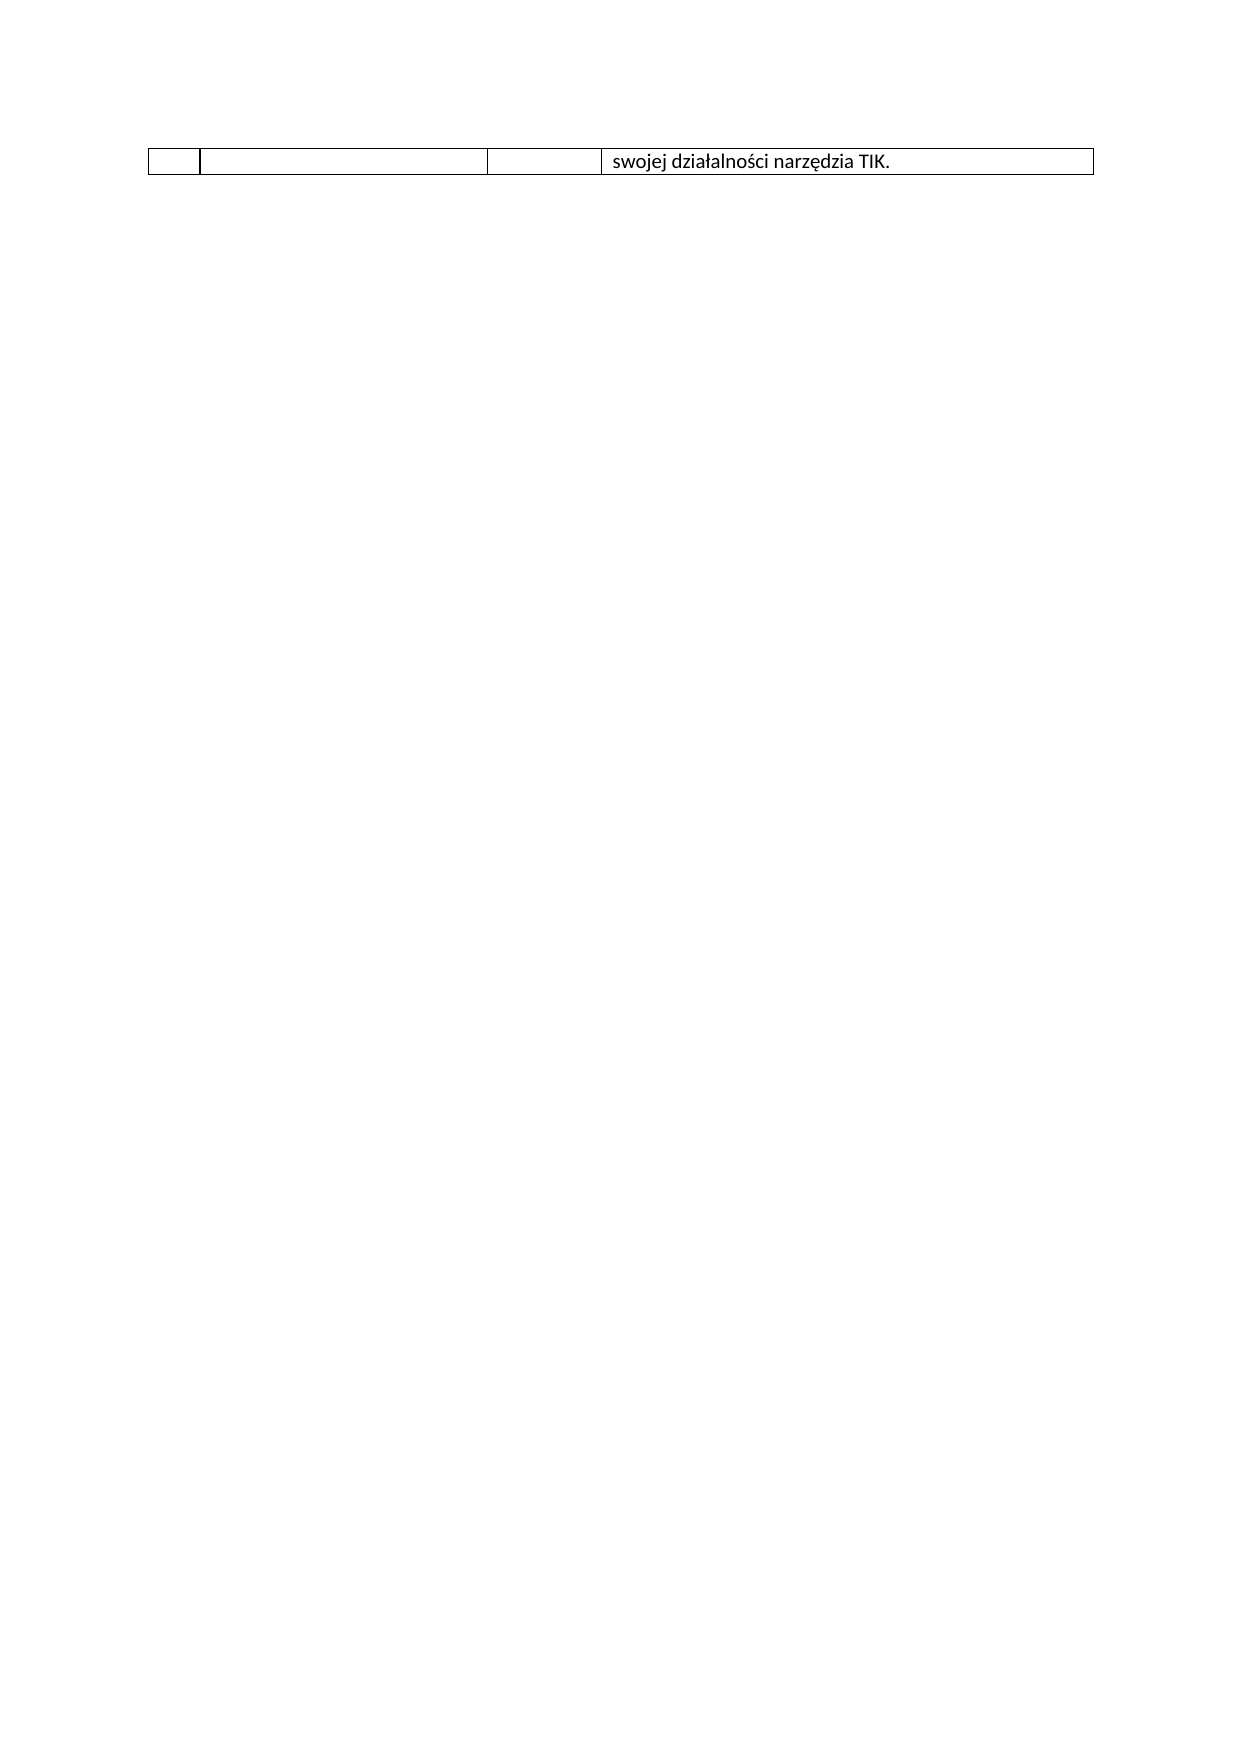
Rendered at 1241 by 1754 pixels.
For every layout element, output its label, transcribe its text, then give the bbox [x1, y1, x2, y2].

table_cell 4 [149, 149, 199, 174]
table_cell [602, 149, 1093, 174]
table_cell szt. [488, 149, 601, 174]
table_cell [201, 149, 487, 174]
